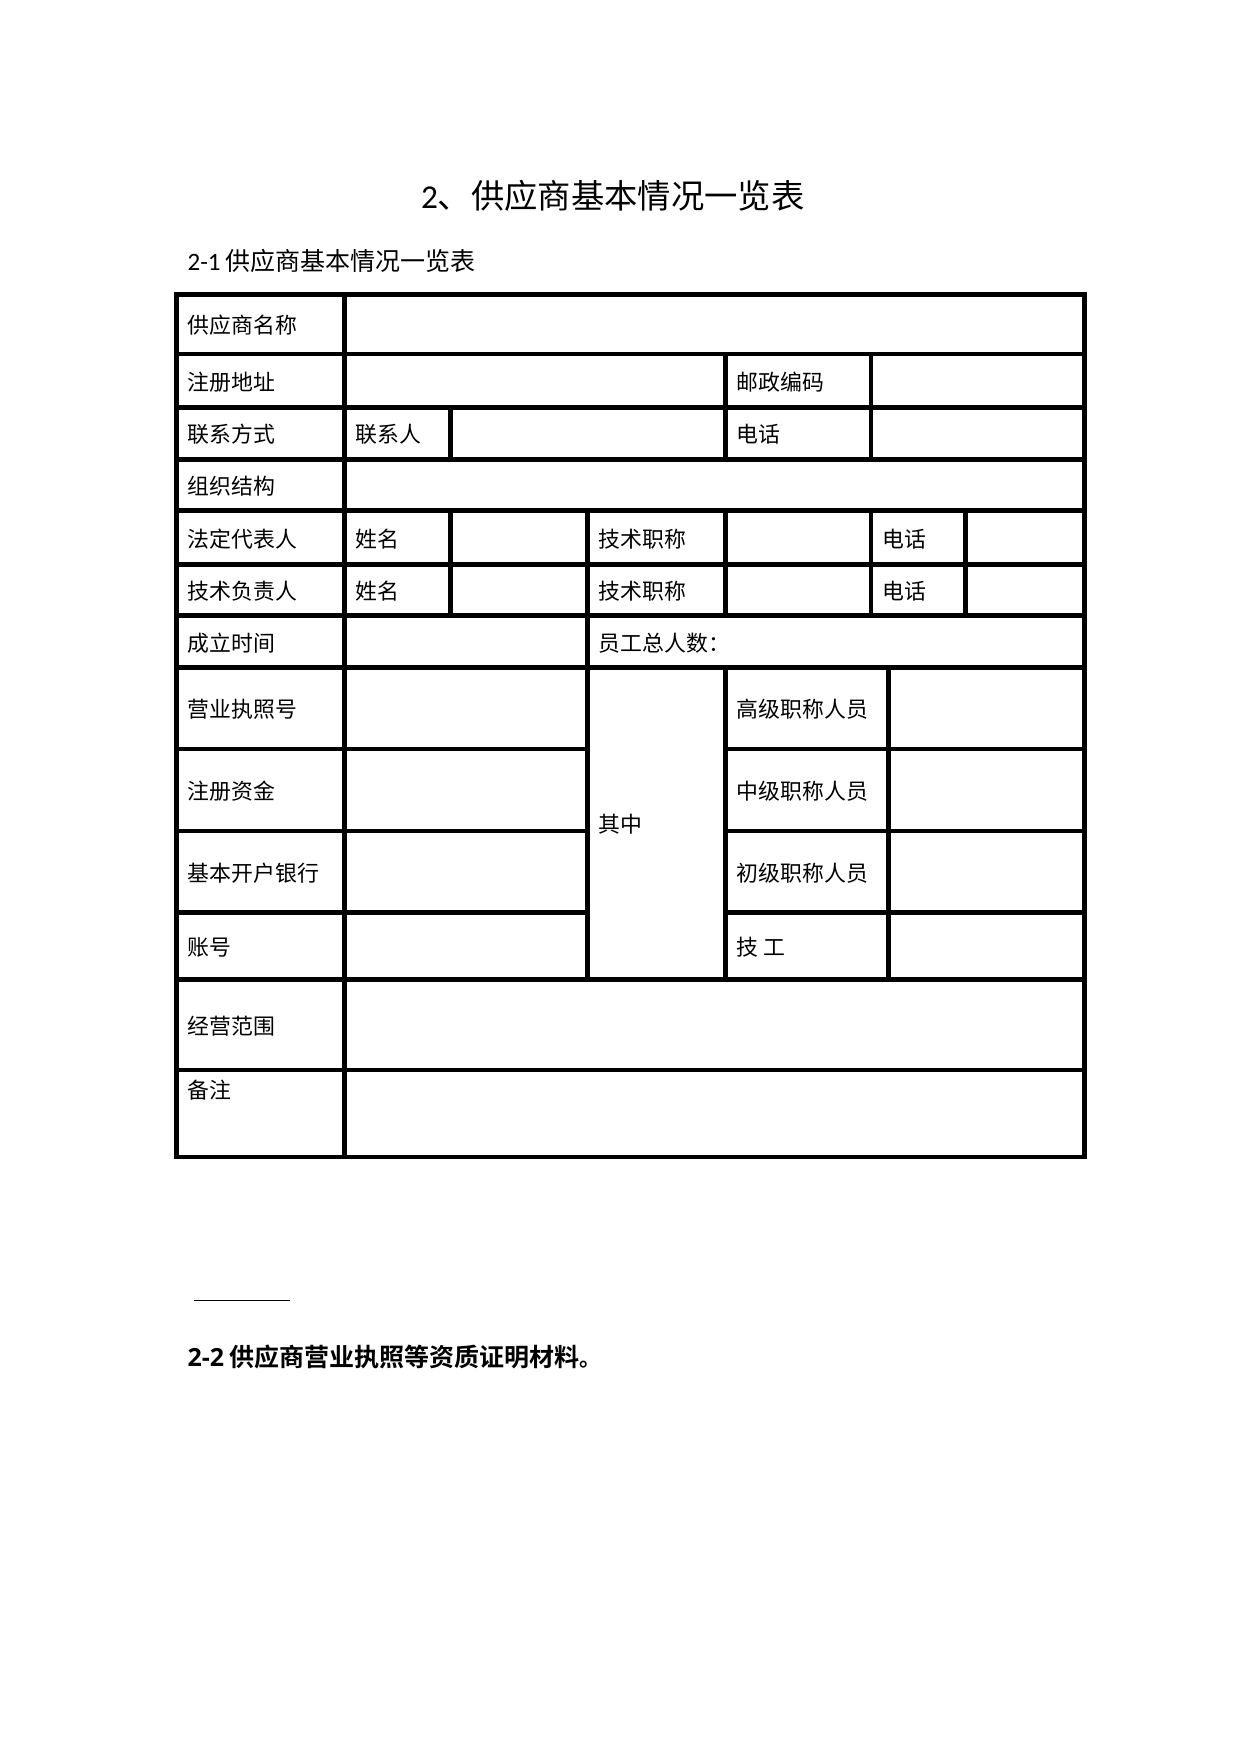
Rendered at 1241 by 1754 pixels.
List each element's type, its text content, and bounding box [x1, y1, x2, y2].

table_cell [453, 410, 723, 457]
table_cell [347, 618, 585, 665]
table_cell 电话 [728, 410, 869, 457]
table_cell 其中 [590, 670, 723, 977]
table_cell [891, 670, 1082, 747]
table_cell 注册地址 [179, 356, 342, 405]
table_cell 中级职称人员 [728, 751, 886, 828]
table_cell [347, 751, 585, 828]
text 2-2供应商营业执照等资质证明材料。 [187, 1323, 1053, 1388]
table_header [347, 297, 1082, 352]
table_cell [453, 513, 585, 562]
table_cell 营业执照号 [179, 670, 342, 747]
table_cell [347, 462, 1082, 508]
table_cell [347, 915, 585, 977]
table_cell [347, 670, 585, 747]
table_cell [347, 1072, 1082, 1154]
table_cell [728, 567, 869, 613]
table_cell [453, 567, 585, 613]
table_cell [347, 833, 585, 910]
table_cell 姓名 [347, 567, 448, 613]
table_cell 基本开户银行 [179, 833, 342, 910]
table_header 供应商名称 [179, 297, 342, 352]
table_cell [968, 567, 1082, 613]
table_cell 电话 [873, 513, 963, 562]
table_cell 组织结构 [179, 462, 342, 508]
table_cell 技术负责人 [179, 567, 342, 613]
table_cell [728, 513, 869, 562]
table_cell [968, 513, 1082, 562]
table_cell 联系方式 [179, 410, 342, 457]
table_cell 联系人 [347, 410, 448, 457]
table_cell [891, 751, 1082, 828]
table_cell 高级职称人员 [728, 670, 886, 747]
text 2、供应商基本情况一览表 [187, 162, 1053, 227]
table_cell 邮政编码 [728, 356, 869, 405]
table_cell [891, 915, 1082, 977]
table_cell 备注 [179, 1072, 342, 1154]
table_cell 员工总人数： [590, 618, 1082, 665]
table_cell 技术职称 [590, 567, 723, 613]
table_cell [873, 356, 1082, 405]
table_cell 注册资金 [179, 751, 342, 828]
table_cell 法定代表人 [179, 513, 342, 562]
text 2-1供应商基本情况一览表 [187, 227, 1053, 292]
table_cell [347, 982, 1082, 1068]
table_cell 经营范围 [179, 982, 342, 1068]
table_cell 初级职称人员 [728, 833, 886, 910]
table_cell 成立时间 [179, 618, 342, 665]
table_cell [891, 833, 1082, 910]
table_cell 技术职称 [590, 513, 723, 562]
table_cell 账号 [179, 915, 342, 977]
table_cell 姓名 [347, 513, 448, 562]
table_cell [873, 410, 1082, 457]
table_cell [347, 356, 723, 405]
table_cell 技 工 [728, 915, 886, 977]
table_cell 电话 [873, 567, 963, 613]
